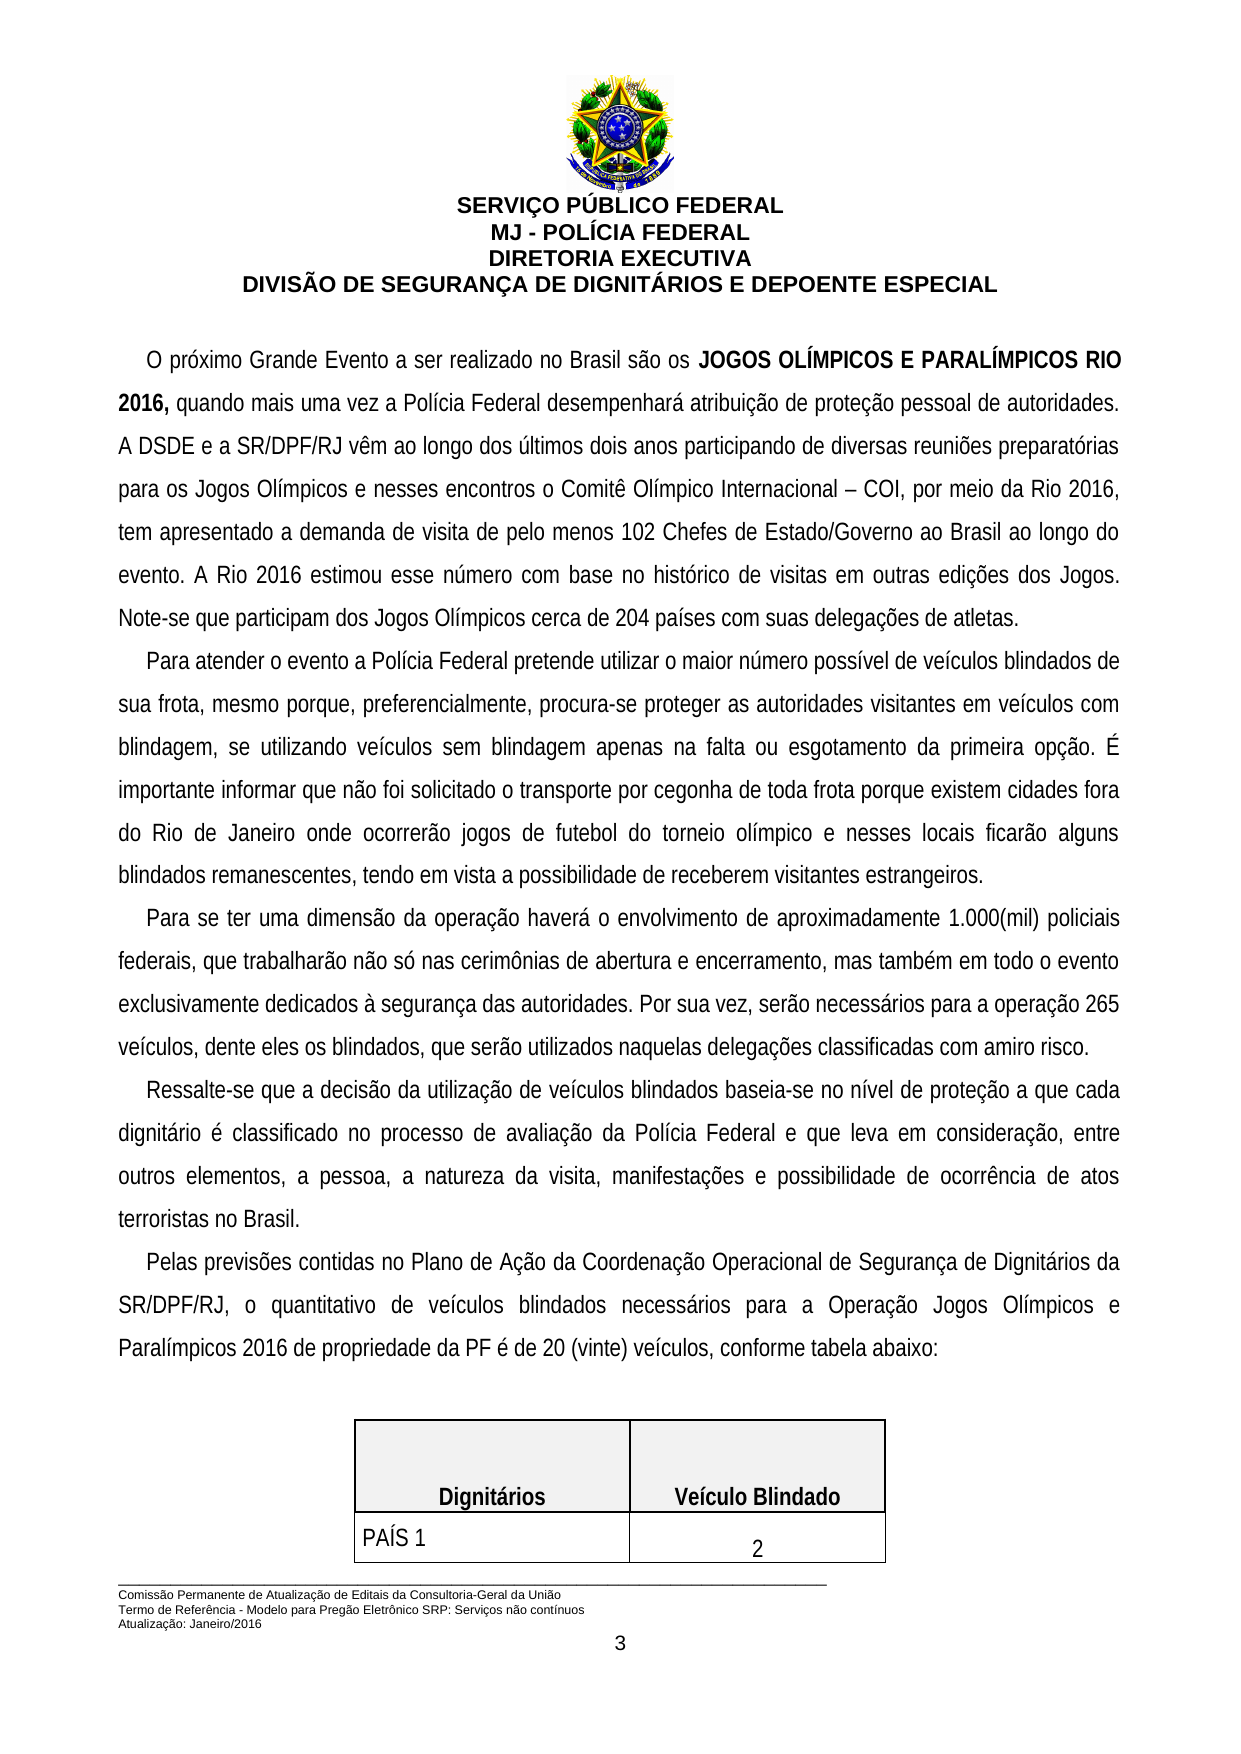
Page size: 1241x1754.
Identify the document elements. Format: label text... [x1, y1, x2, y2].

text Ressalte-se que a decisão da utilização de veículos blindados baseia-se no nível de proteção a que cada dignitário é classificado no processo de avaliação da Polícia Federal e que leva em consideração, entre outros elementos, a pessoa, a natureza da visita, manifestações e possibilidade de ocorrência de atos terroristas no Brasil. [118, 1075, 1122, 1232]
table_cell 2 [630, 1513, 885, 1562]
table_header Veículo Blindado [631, 1421, 884, 1511]
table_cell PAÍS 1 [355, 1513, 629, 1562]
picture [566, 75, 674, 193]
text Para atender o evento a Polícia Federal pretende utilizar o maior número possível de veículos blindados de sua frota, mesmo porque, preferencialmente, procura-se proteger as autoridades visitantes em veículos com blindagem, se utilizando veículos sem blindagem apenas na falta ou esgotamento da primeira opção. É importante informar que não foi solicitado o transporte por cegonha de toda frota porque existem cidades fora do Rio de Janeiro onde ocorrerão jogos de futebol do torneio olímpico e nesses locais ficarão alguns blindados remanescentes, tendo em vista a possibilidade de receberem visitantes estrangeiros. [118, 646, 1122, 889]
table_header Dignitários [356, 1421, 629, 1511]
text O próximo Grande Evento a ser realizado no Brasil são os JOGOS OLÍMPICOS E PARALÍMPICOS RIO 2016, quando mais uma vez a Polícia Federal desempenhará atribuição de proteção pessoal de autoridades. A DSDE e a SR/DPF/RJ vêm ao longo dos últimos dois anos participando de diversas reuniões preparatórias para os Jogos Olímpicos e nesses encontros o Comitê Olímpico Internacional – COI, por meio da Rio 2016, tem apresentado a demanda de visita de pelo menos 102 Chefes de Estado/Governo ao Brasil ao longo do evento. A Rio 2016 estimou esse número com base no histórico de visitas em outras edições dos Jogos. Note-se que participam dos Jogos Olímpicos cerca de 204 países com suas delegações de atletas. [118, 346, 1122, 632]
text Pelas previsões contidas no Plano de Ação da Coordenação Operacional de Segurança de Dignitários da SR/DPF/RJ, o quantitativo de veículos blindados necessários para a Operação Jogos Olímpicos e Paralímpicos 2016 de propriedade da PF é de 20 (vinte) veículos, conforme tabela abaixo: [118, 1247, 1122, 1361]
text Para se ter uma dimensão da operação haverá o envolvimento de aproximadamente 1.000(mil) policiais federais, que trabalharão não só nas cerimônias de abertura e encerramento, mas também em todo o evento exclusivamente dedicados à segurança das autoridades. Por sua vez, serão necessários para a operação 265 veículos, dente eles os blindados, que serão utilizados naquelas delegações classificadas com amiro risco. [118, 903, 1122, 1061]
